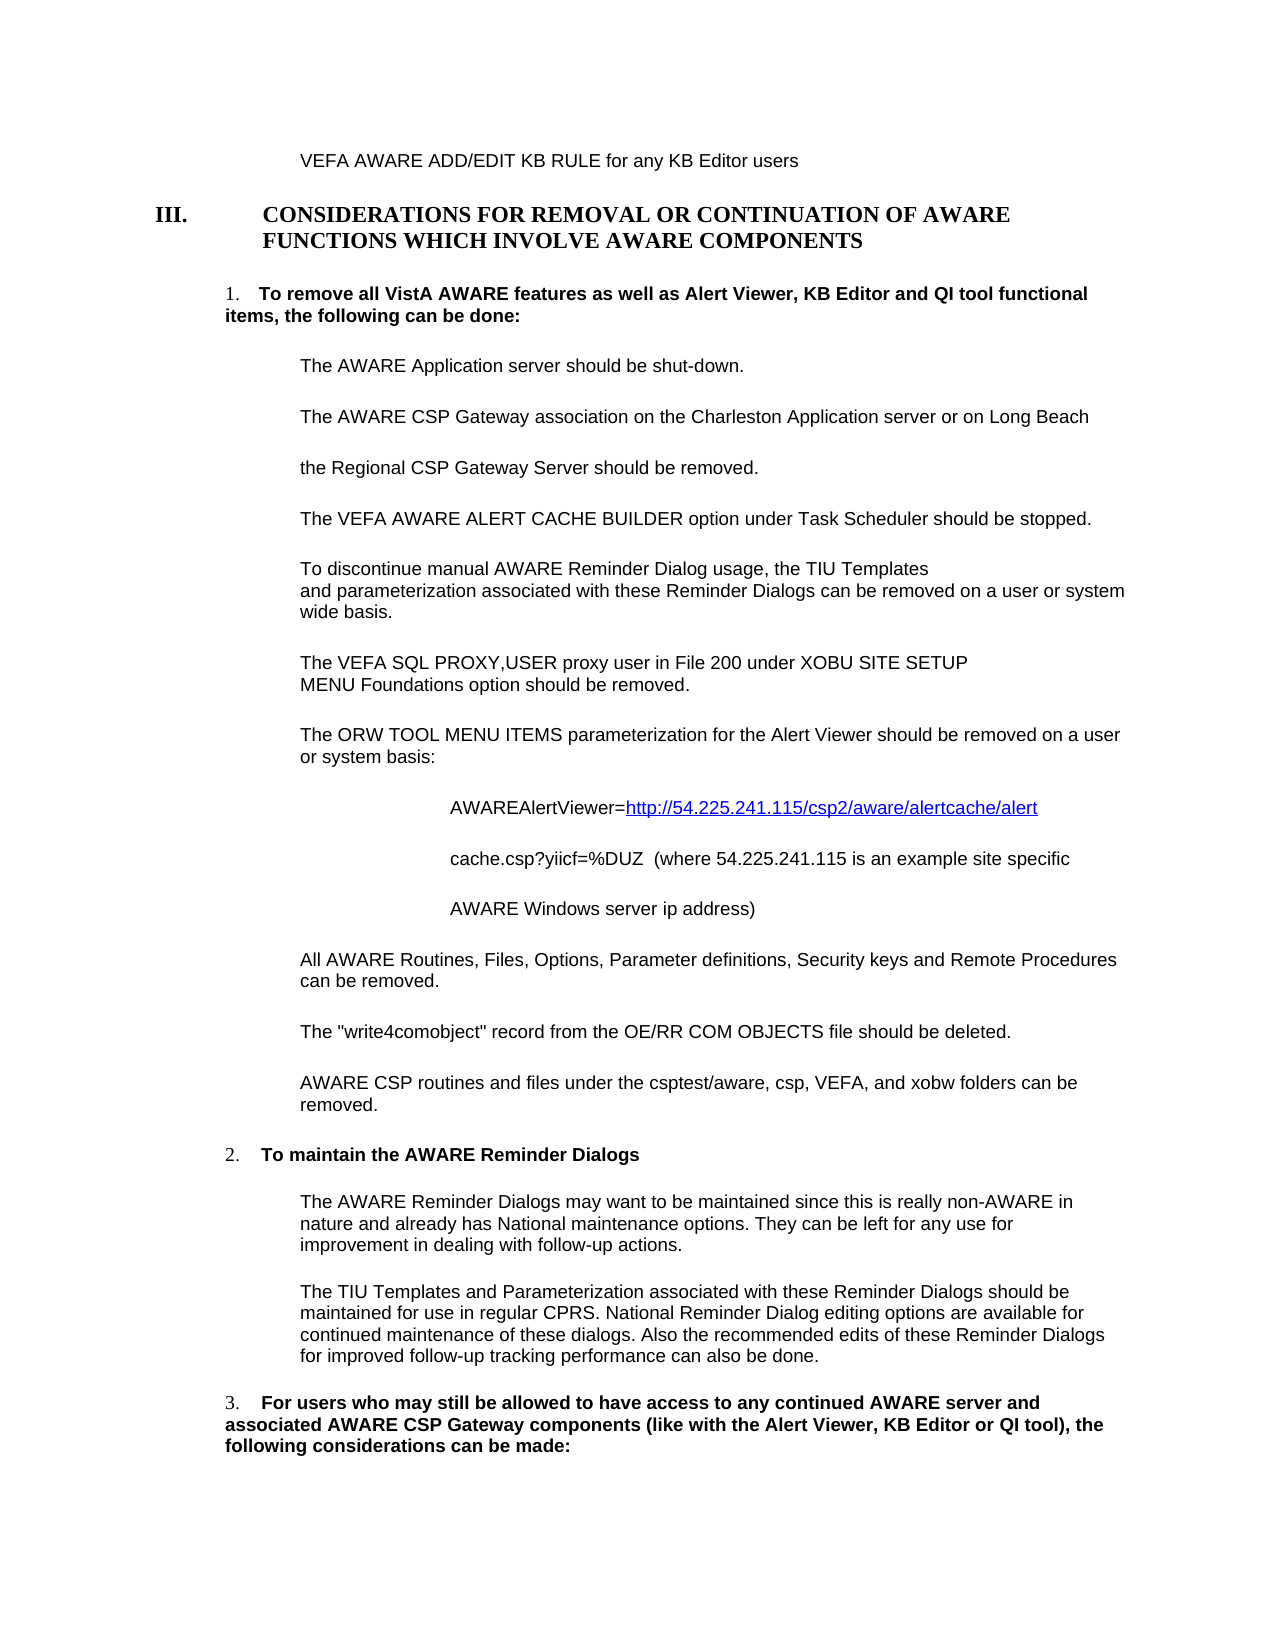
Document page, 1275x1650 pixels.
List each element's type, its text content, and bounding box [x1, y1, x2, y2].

text The VEFA AWARE ALERT CACHE BUILDER option under Task Scheduler should be stopped. [225, 507, 1125, 529]
text VEFA AWARE ADD/EDIT KB RULE for any KB Editor users [225, 150, 1125, 172]
list CONSIDERATIONS FOR REMOVAL OR CONTINUATION OF AWARE FUNCTIONS WHICH INVOLVE AWARE COMPONENTS [187, 201, 1125, 253]
text The AWARE Application server should be shut-down. [225, 355, 1125, 377]
text The VEFA SQL PROXY,USER proxy user in File 200 under XOBU SITE SETUP MENU Foundations option should be removed. [300, 652, 1125, 695]
text AWARE CSP routines and files under the csptest/aware, csp, VEFA, and xobw folders can be removed. [300, 1072, 1125, 1115]
text All AWARE Routines, Files, Options, Parameter definitions, Security keys and Remote Procedures can be removed. [300, 949, 1125, 992]
text AWARE Windows server ip address) [375, 898, 1125, 919]
text  To remove all VistA AWARE features as well as Alert Viewer, KB Editor and QI tool functional items, the following can be done: [225, 283, 1125, 326]
text The TIU Templates and Parameterization associated with these Reminder Dialogs should be maintained for use in regular CPRS. National Reminder Dialog editing options are available for continued maintenance of these dialogs. Also the recommended edits of these Reminder Dialogs for improved follow-up tracking performance can also be done. [300, 1281, 1125, 1367]
text cache.csp?yiicf=%DUZ (where 54.225.241.115 is an example site specific [375, 847, 1125, 869]
text the Regional CSP Gateway Server should be removed. [225, 457, 1125, 478]
text The AWARE Reminder Dialogs may want to be maintained since this is really non-AWARE in nature and already has National maintenance options. They can be left for any use for improvement in dealing with follow-up actions. [300, 1191, 1125, 1256]
text The AWARE CSP Gateway association on the Charleston Application server or on Long Beach [225, 406, 1125, 427]
text To discontinue manual AWARE Reminder Dialog usage, the TIU Templates and parameterization associated with these Reminder Dialogs can be removed on a user or system wide basis. [300, 558, 1125, 623]
text The "write4comobject" record from the OE/RR COM OBJECTS file should be deleted. [225, 1021, 1125, 1043]
text  To maintain the AWARE Reminder Dialogs [225, 1144, 1125, 1166]
text The ORW TOOL MENU ITEMS parameterization for the Alert Viewer should be removed on a user or system basis: [300, 724, 1125, 767]
text AWAREAlertViewer=http://54.225.241.115/csp2/aware/alertcache/alert [225, 797, 1125, 818]
text  For users who may still be allowed to have access to any continued AWARE server and associated AWARE CSP Gateway components (like with the Alert Viewer, KB Editor or QI tool), the following considerations can be made: [225, 1392, 1125, 1457]
